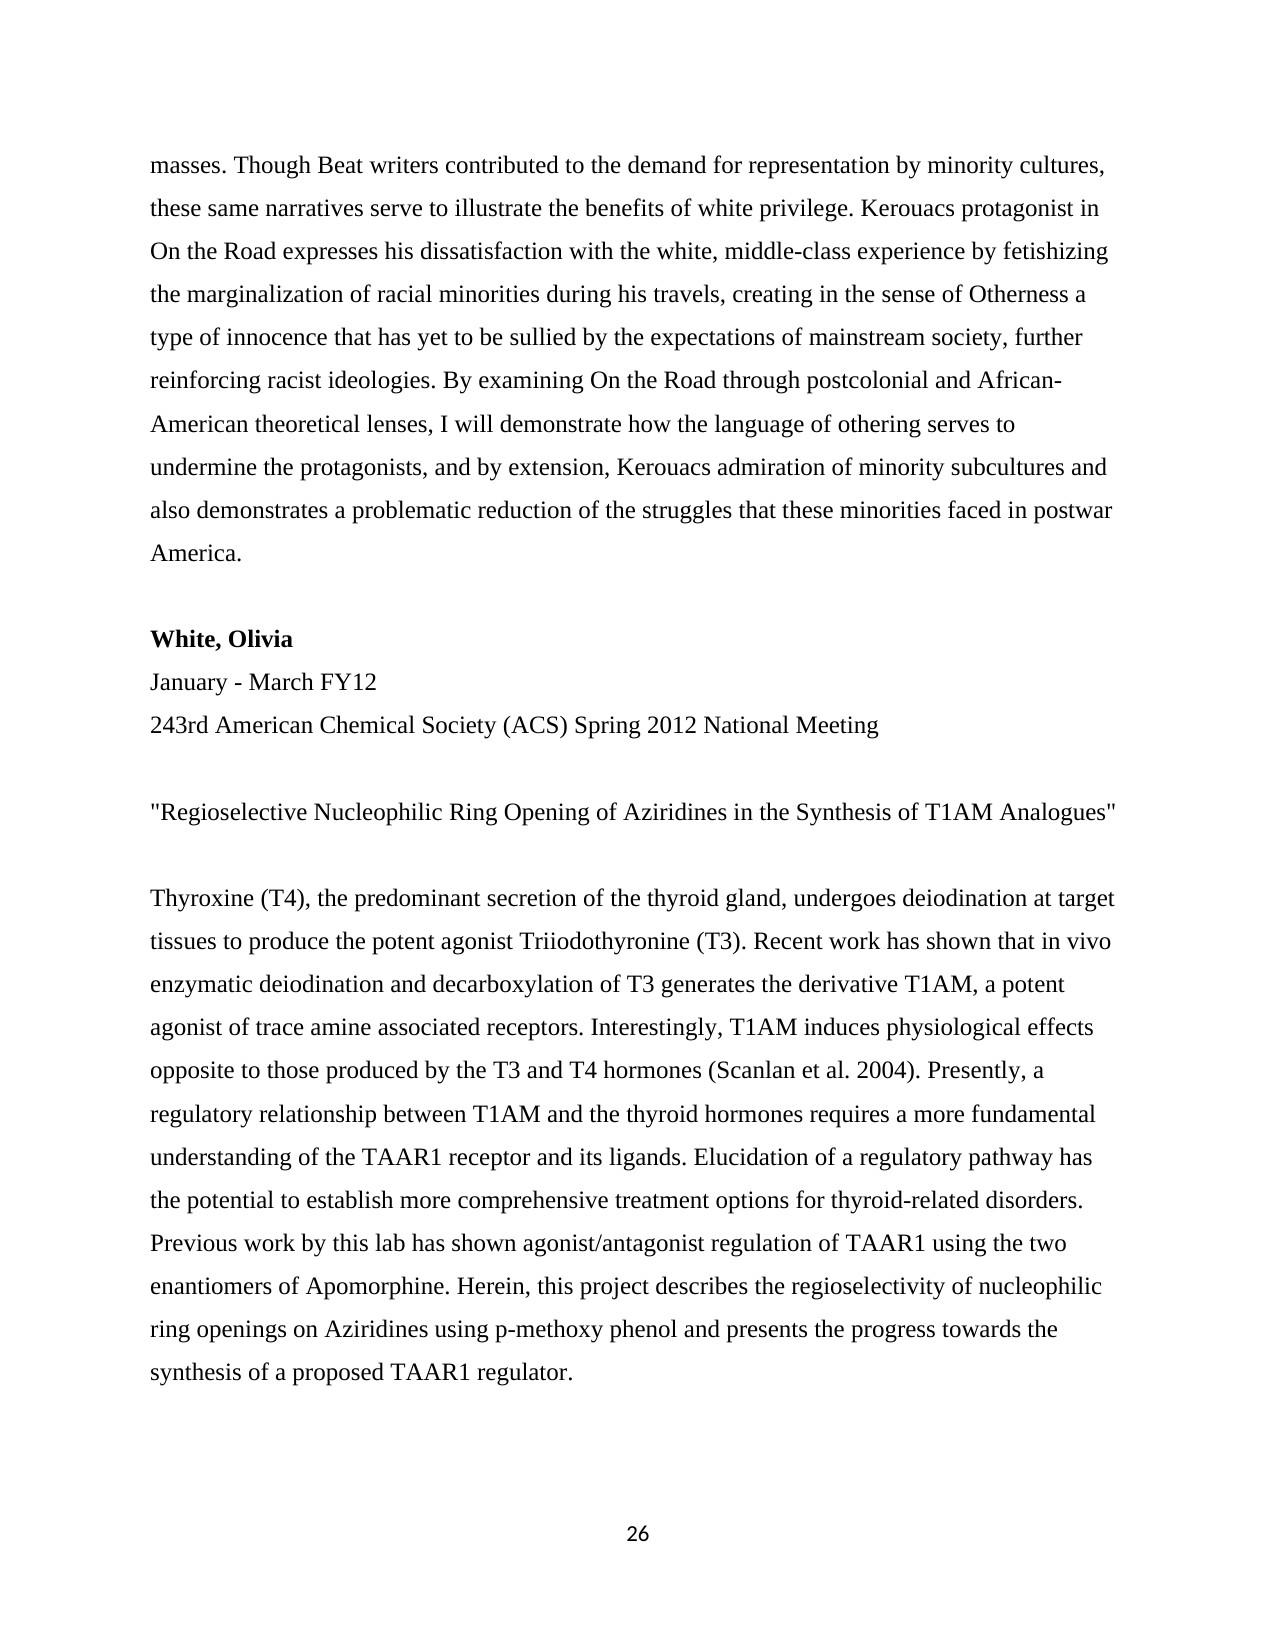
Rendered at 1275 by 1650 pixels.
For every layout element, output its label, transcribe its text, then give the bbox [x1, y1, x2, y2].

text White, Olivia [150, 624, 1125, 653]
text January - March FY12 [150, 667, 1125, 696]
text 243rd American Chemical Society (ACS) Spring 2012 National Meeting [150, 711, 1125, 739]
text Thyroxine (T4), the predominant secretion of the thyroid gland, undergoes deiodination at target tissues to produce the potent agonist Triiodothyronine (T3). Recent work has shown that in vivo enzymatic deiodination and decarboxylation of T3 generates the derivative T1AM, a potent agonist of trace amine associated receptors. Interestingly, T1AM induces physiological effects opposite to those produced by the T3 and T4 hormones (Scanlan et al. 2004). Presently, a regulatory relationship between T1AM and the thyroid hormones requires a more fundamental understanding of the TAAR1 receptor and its ligands. Elucidation of a regulatory pathway has the potential to establish more comprehensive treatment options for thyroid-related disorders. Previous work by this lab has shown agonist/antagonist regulation of TAAR1 using the two enantiomers of Apomorphine. Herein, this project describes the regioselectivity of nucleophilic ring openings on Aziridines using p-methoxy phenol and presents the progress towards the synthesis of a proposed TAAR1 regulator. [150, 883, 1125, 1386]
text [150, 150, 1125, 567]
text "Regioselective Nucleophilic Ring Opening of Aziridines in the Synthesis of T1AM Analogues" [150, 797, 1125, 826]
